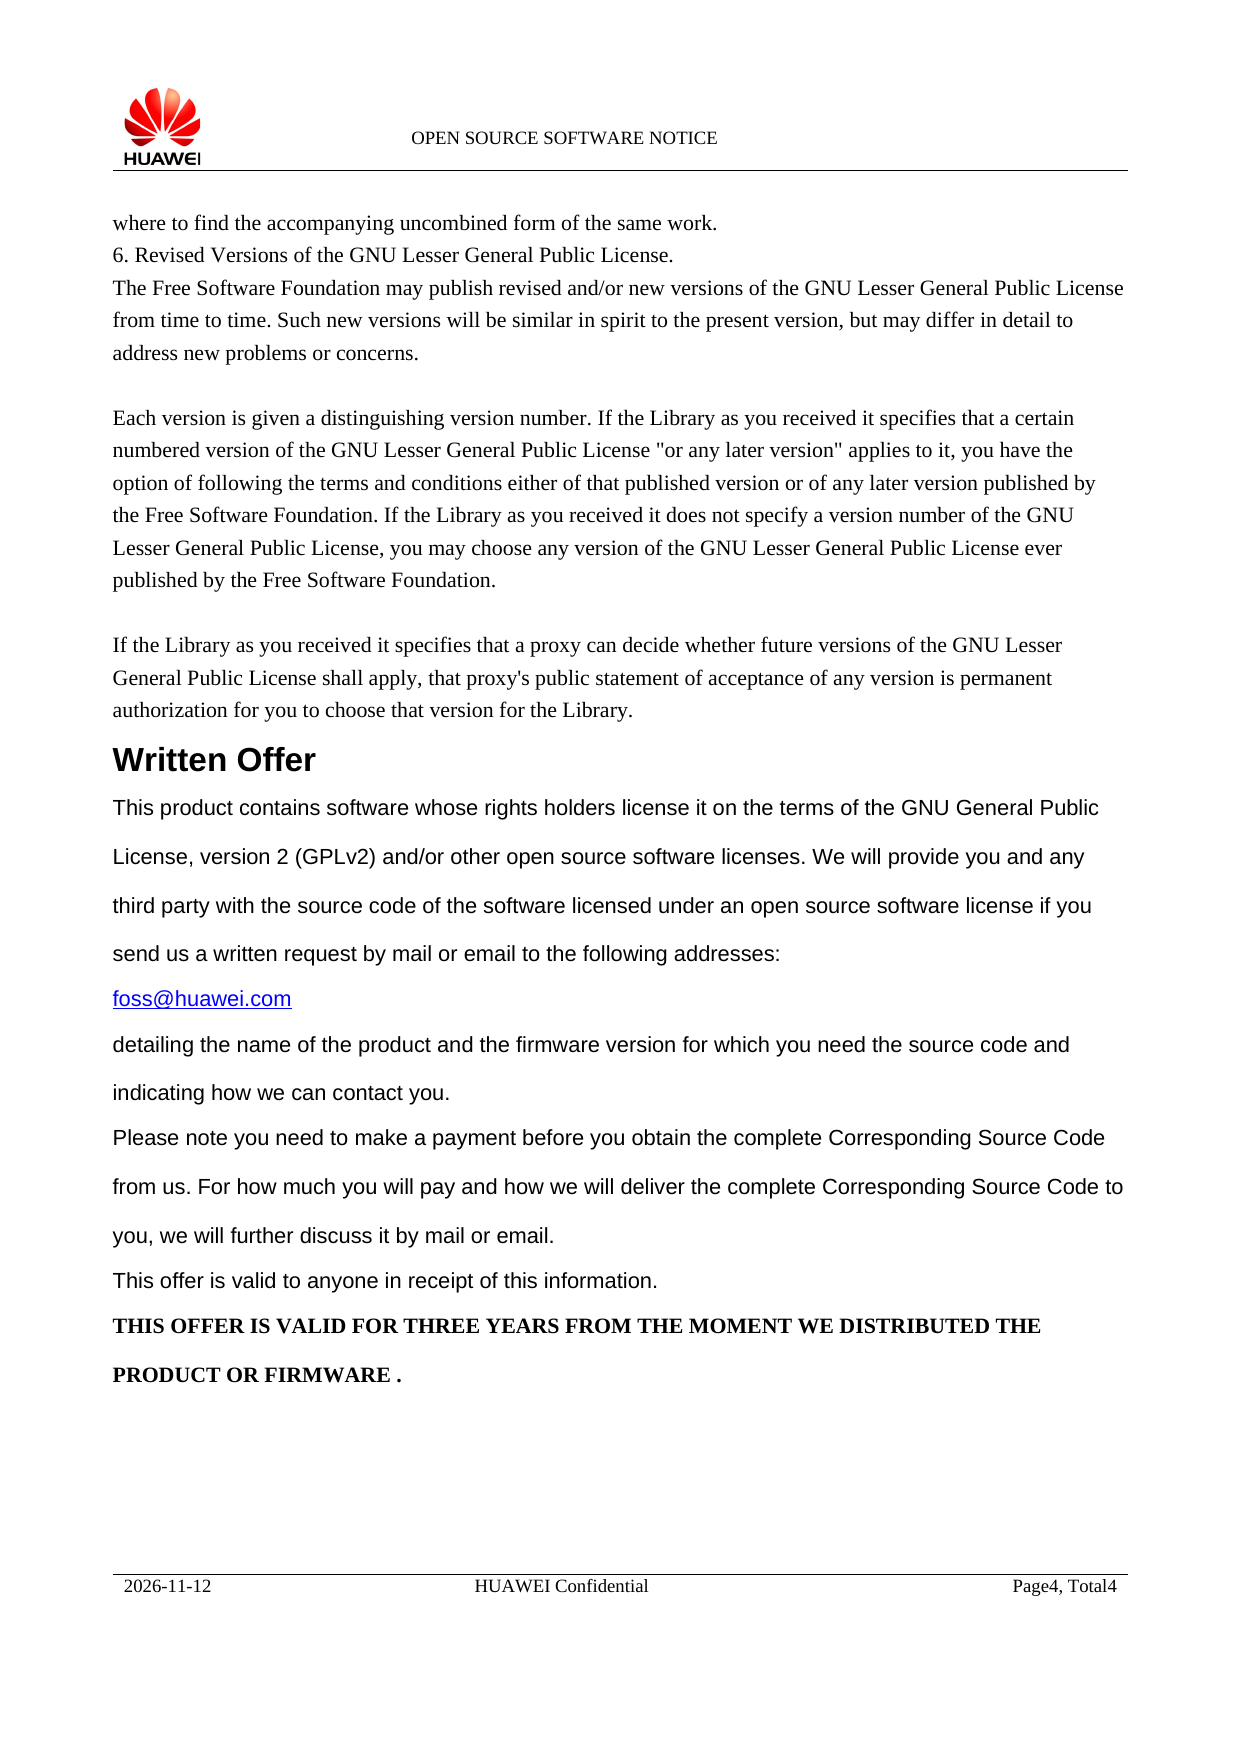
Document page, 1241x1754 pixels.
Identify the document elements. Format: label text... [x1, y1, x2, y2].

text This offer is valid to anyone in receipt of this information. [112, 1264, 1128, 1297]
text foss@huawei.com [112, 983, 1128, 1015]
text Please note you need to make a payment before you obtain the complete Corresponding Source Code from us. For how much you will pay and how we will deliver the complete Corresponding Source Code to you, we will further discuss it by mail or email. [112, 1122, 1128, 1252]
text Written Offer [112, 726, 1128, 791]
text This product contains software whose rights holders license it on the terms of the GNU General Public License, version 2 (GPLv2) and/or other open source software licenses. We will provide you and any third party with the source code of the software licensed under an open source software license if you send us a written request by mail or email to the following addresses: [112, 791, 1128, 970]
text detailing the name of the product and the firmware version for which you need the source code and indicating how we can contact you. [112, 1028, 1128, 1109]
picture [124, 88, 201, 165]
text This offer is valid for three years from the moment we distributed the product or firmware . [112, 1309, 1128, 1391]
